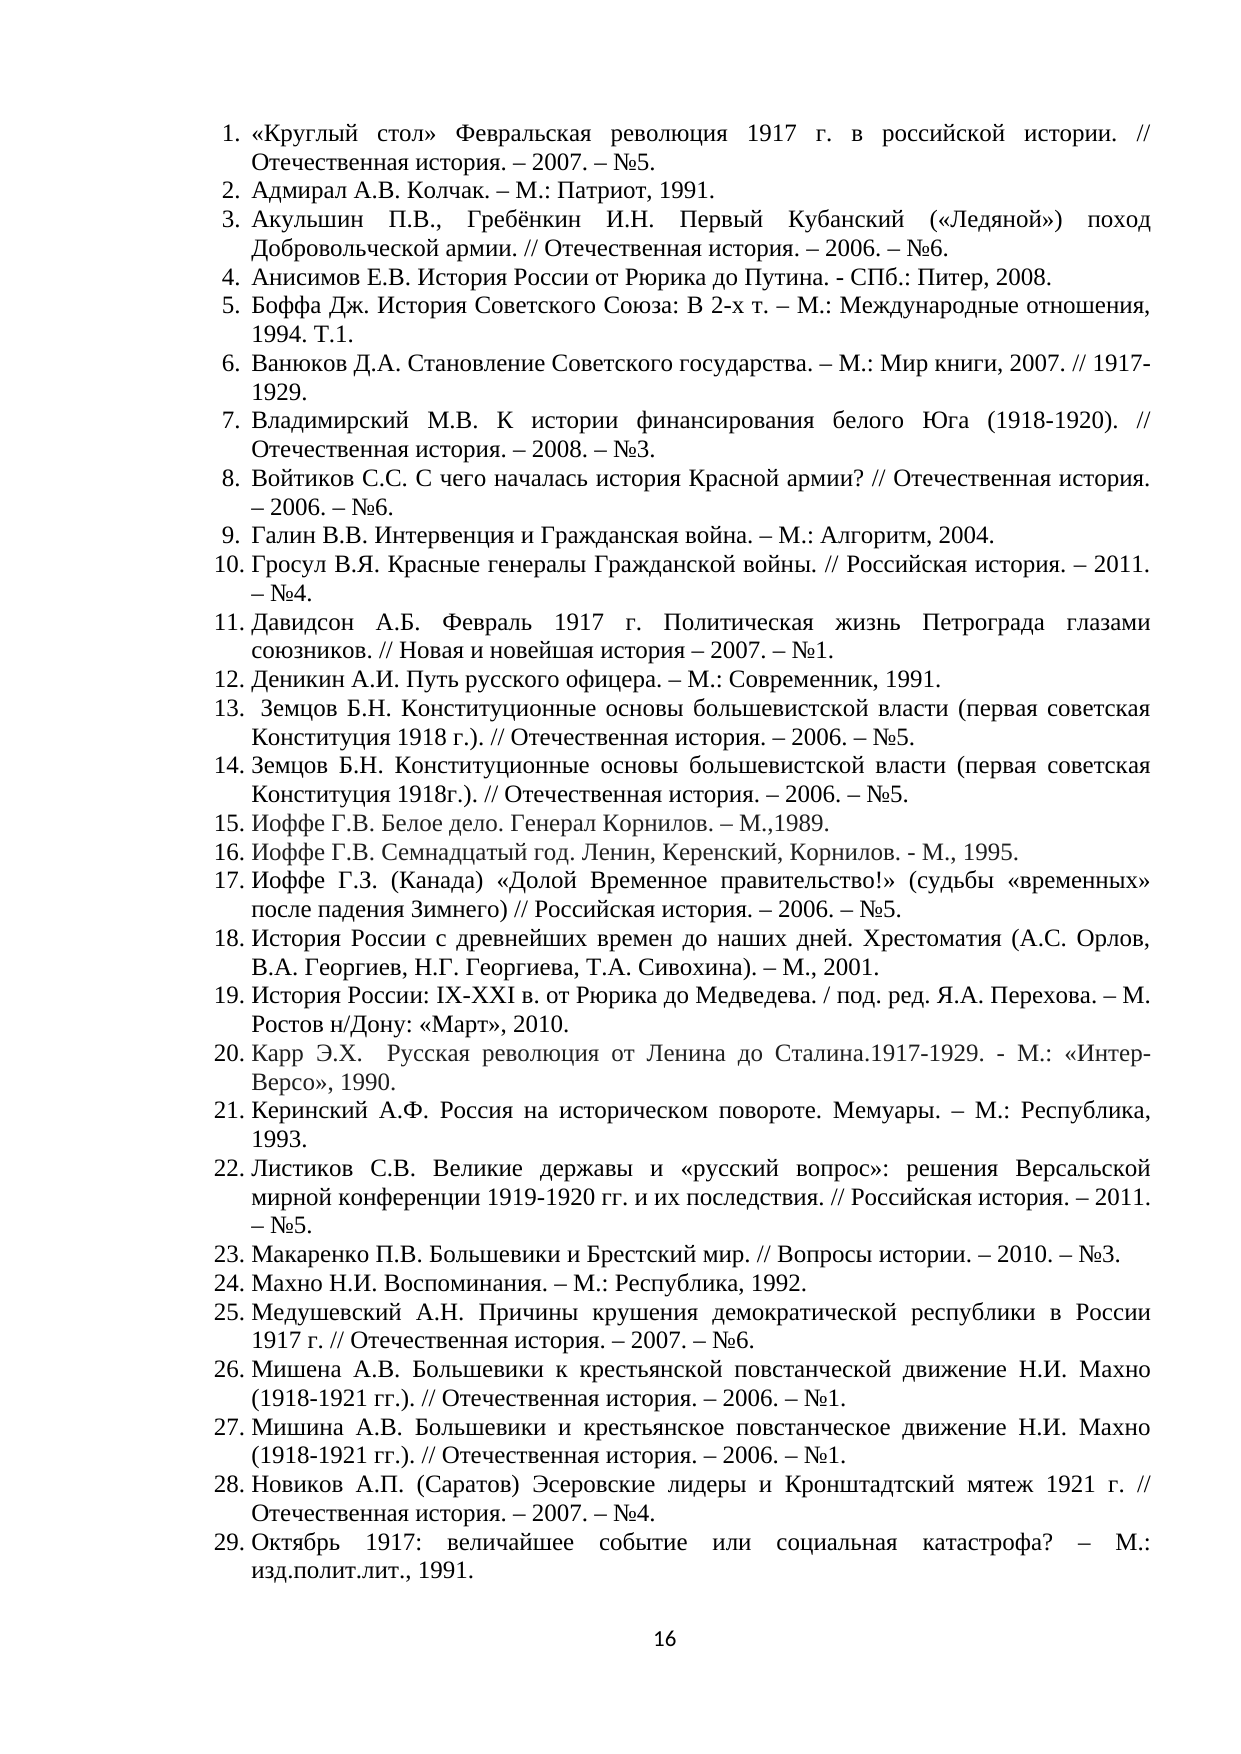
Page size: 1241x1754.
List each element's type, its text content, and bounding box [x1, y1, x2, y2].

list Махно Н.И. Воспоминания. – М.: Республика, 1992. [213, 1268, 1152, 1297]
list Иоффе Г.В. Белое дело. Генерал Корнилов. – М.,1989. [213, 808, 1152, 837]
list Земцов Б.Н. Конституционные основы большевистской власти (первая советская Конституция 1918г.). // Отечественная история. – 2006. – №5. [213, 751, 1152, 808]
list Новиков А.П. (Саратов) Эсеровские лидеры и Кронштадтский мятеж 1921 г. // Отечественная история. – 2007. – №4. [213, 1469, 1152, 1527]
list Ванюков Д.А. Становление Советского государства. – М.: Мир книги, 2007. // 1917-1929. [222, 348, 1152, 406]
list «Круглый стол» Февральская революция 1917 г. в российской истории. // Отечественная история. – 2007. – №5. [222, 118, 1152, 176]
list Давидсон А.Б. Февраль 1917 г. Политическая жизнь Петрограда глазами союзников. // Новая и новейшая история – 2007. – №1. [213, 607, 1152, 664]
list Макаренко П.В. Большевики и Брестский мир. // Вопросы истории. – 2010. – №3. [213, 1239, 1152, 1268]
list Карр Э.Х. Русская революция от Ленина до Сталина.1917-1929. - М.: «Интер-Версо», 1990. [213, 1038, 1152, 1096]
list Иоффе Г.В. Семнадцатый год. Ленин, Керенский, Корнилов. - М., 1995. [213, 837, 1152, 866]
list Гросул В.Я. Красные генералы Гражданской войны. // Российская история. – 2011. – №4. [213, 549, 1152, 607]
list Мишена А.В. Большевики к крестьянской повстанческой движение Н.И. Махно (1918-1921 гг.). // Отечественная история. – 2006. – №1. [213, 1354, 1152, 1412]
list Галин В.В. Интервенция и Гражданская война. – М.: Алгоритм, 2004. [222, 521, 1152, 549]
list Октябрь 1917: величайшее событие или социальная катастрофа? – М.: изд.полит.лит., 1991. [213, 1527, 1152, 1584]
list Керинский А.Ф. Россия на историческом повороте. Мемуары. – М.: Республика, 1993. [213, 1096, 1152, 1153]
list Адмирал А.В. Колчак. – М.: Патриот, 1991. [222, 176, 1152, 204]
list Боффа Дж. История Советского Союза: В 2-х т. – М.: Международные отношения, 1994. Т.1. [222, 291, 1152, 348]
list Земцов Б.Н. Конституционные основы большевистской власти (первая советская Конституция 1918 г.). // Отечественная история. – 2006. – №5. [213, 693, 1152, 751]
list Медушевский А.Н. Причины крушения демократической республики в России 1917 г. // Отечественная история. – 2007. – №6. [213, 1297, 1152, 1354]
list Анисимов Е.В. История России от Рюрика до Путина. - СПб.: Питер, 2008. [222, 262, 1152, 291]
list Листиков С.В. Великие державы и «русский вопрос»: решения Версальской мирной конференции 1919-1920 гг. и их последствия. // Российская история. – 2011. – №5. [213, 1153, 1152, 1239]
list История России с древнейших времен до наших дней. Хрестоматия (А.С. Орлов, В.А. Георгиев, Н.Г. Георгиева, Т.А. Сивохина). – М., 2001. [213, 923, 1152, 981]
list Владимирский М.В. К истории финансирования белого Юга (1918-1920). // Отечественная история. – 2008. – №3. [222, 406, 1152, 463]
list Акульшин П.В., Гребёнкин И.Н. Первый Кубанский («Ледяной») поход Добровольческой армии. // Отечественная история. – 2006. – №6. [222, 204, 1152, 262]
list Деникин А.И. Путь русского офицера. – М.: Современник, 1991. [213, 664, 1152, 693]
list Войтиков С.С. С чего началась история Красной армии? // Отечественная история. – 2006. – №6. [222, 463, 1152, 521]
list История России: IX-XXI в. от Рюрика до Медведева. / под. ред. Я.А. Перехова. – М. Ростов н/Дону: «Март», 2010. [213, 981, 1152, 1038]
list Мишина А.В. Большевики и крестьянское повстанческое движение Н.И. Махно (1918-1921 гг.). // Отечественная история. – 2006. – №1. [213, 1412, 1152, 1469]
list Иоффе Г.З. (Канада) «Долой Временное правительство!» (судьбы «временных» после падения Зимнего) // Российская история. – 2006. – №5. [213, 866, 1152, 923]
